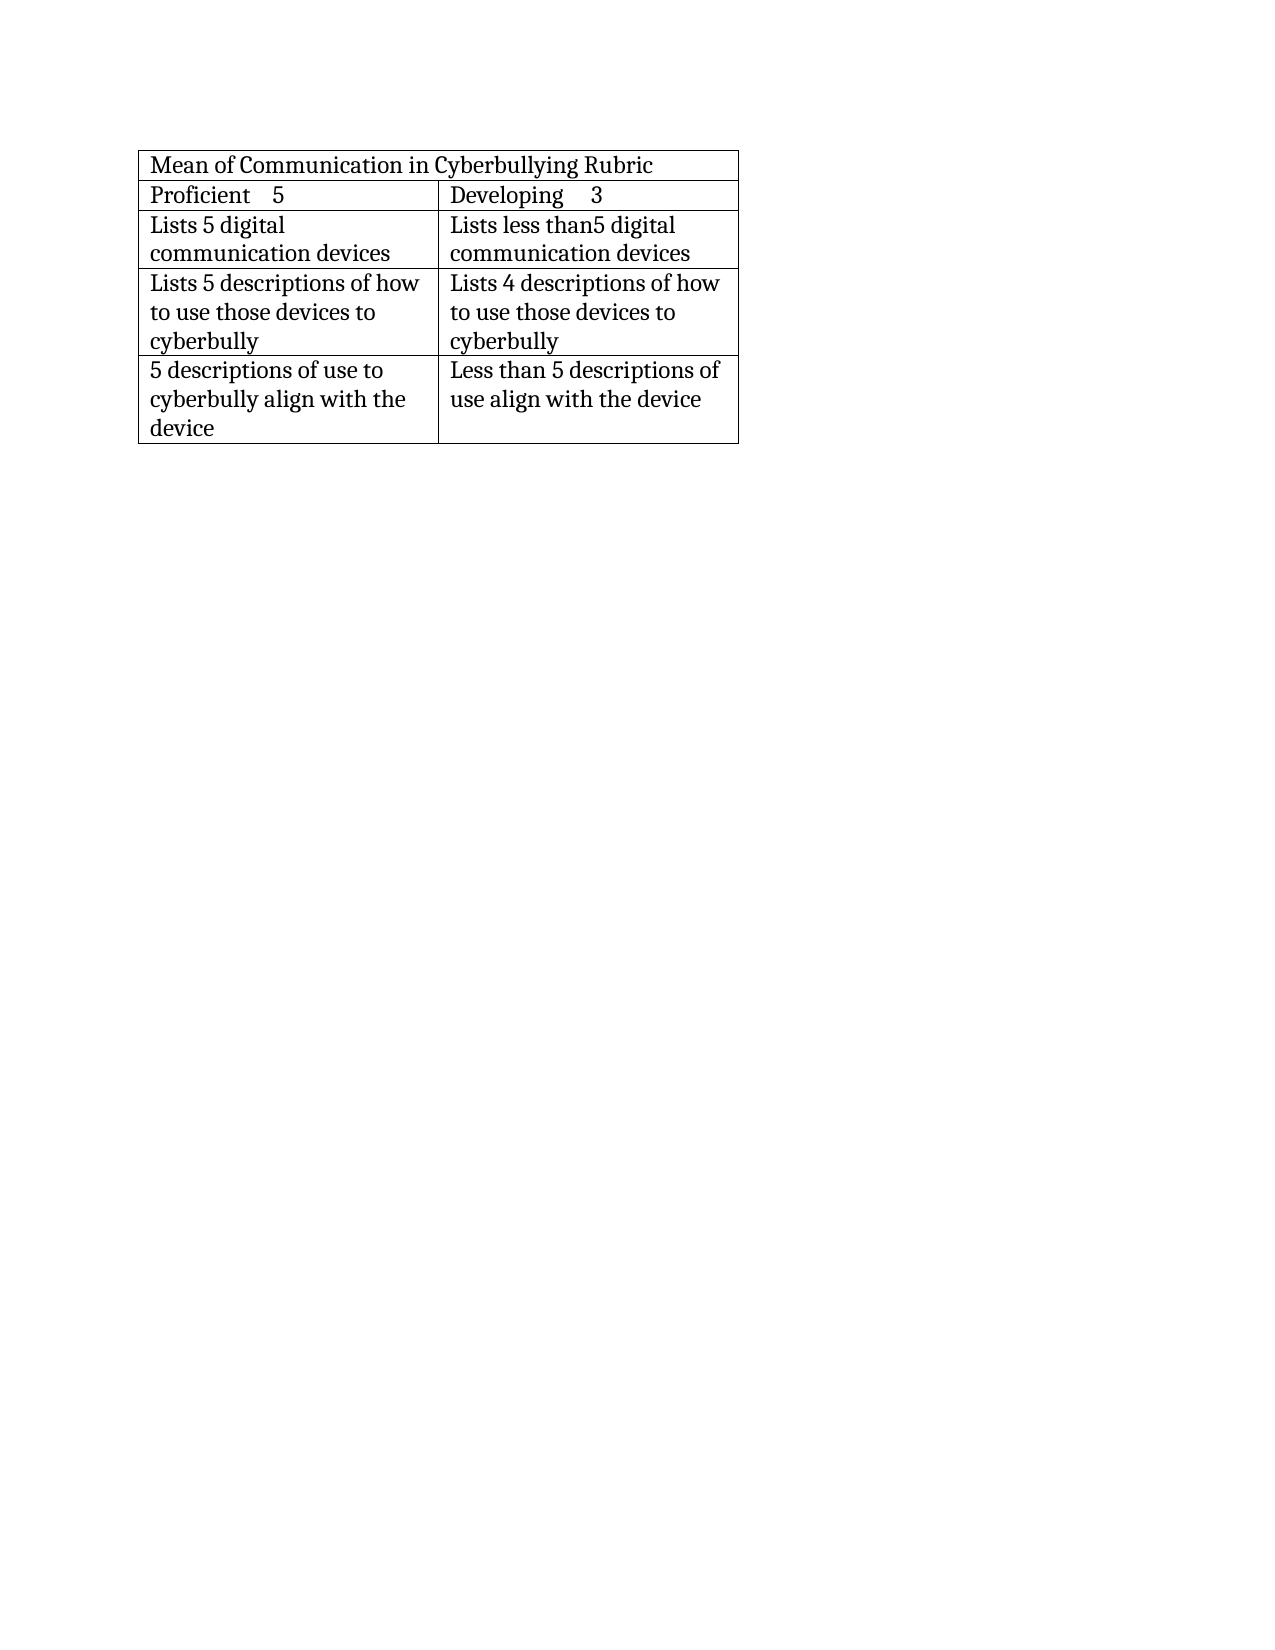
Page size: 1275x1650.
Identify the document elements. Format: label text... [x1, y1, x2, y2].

table_cell Lists less than5 digital communication devices [439, 211, 738, 268]
table_cell Lists 5 digital communication devices [139, 211, 438, 268]
table_cell Proficient 5 [139, 181, 438, 209]
table_cell Lists 5 descriptions of how to use those devices to cyberbully [139, 269, 438, 355]
table_cell Lists 4 descriptions of how to use those devices to cyberbully [439, 269, 738, 355]
table_cell Less than 5 descriptions of use align with the device [439, 356, 738, 443]
table_header Mean of Communication in Cyberbullying Rubric [139, 151, 738, 180]
table_cell Developing 3 [439, 181, 738, 209]
table_cell 5 descriptions of use to cyberbully align with the device [139, 356, 438, 443]
